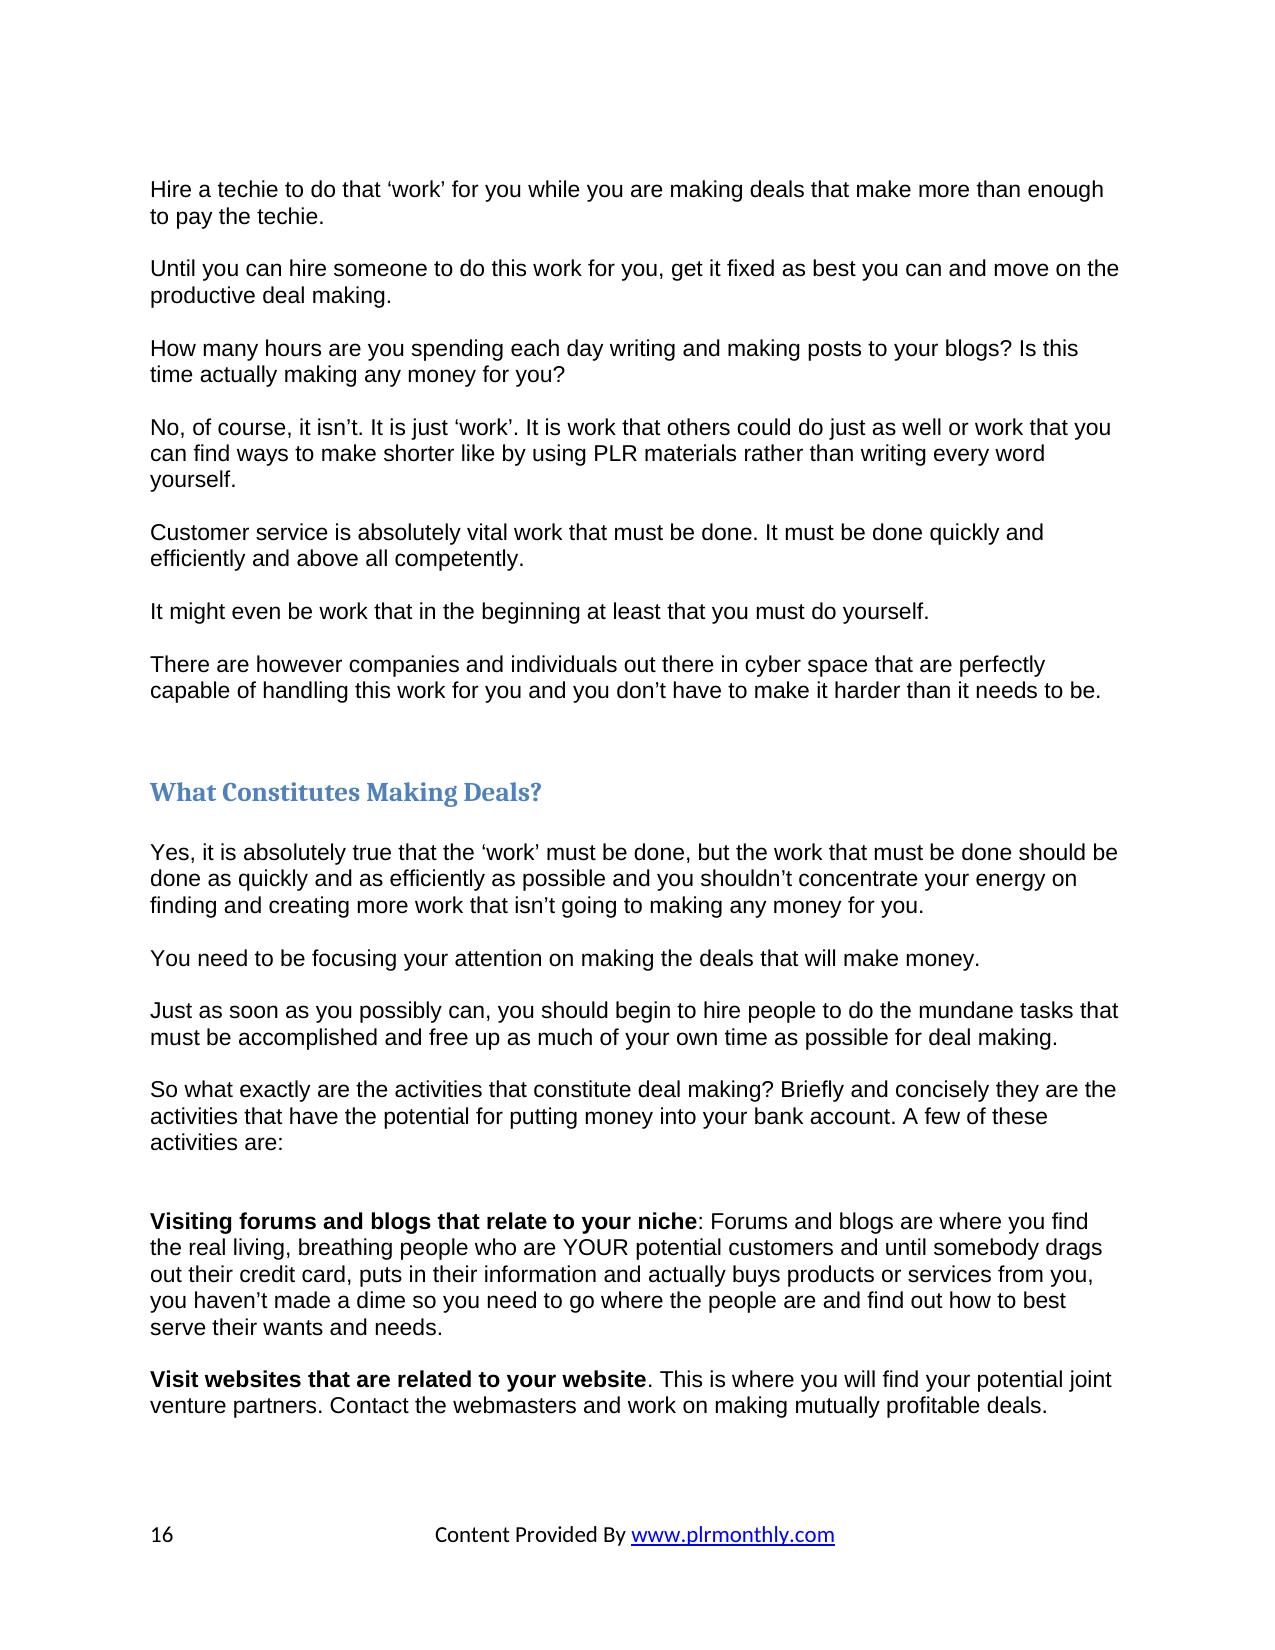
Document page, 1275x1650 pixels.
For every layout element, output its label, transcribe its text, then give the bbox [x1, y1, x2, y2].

text Visiting forums and blogs that relate to your niche: Forums and blogs are where you find the real living, breathing people who are YOUR potential customers and until somebody drags out their credit card, puts in their information and actually buys products or services from you, you haven’t made a dime so you need to go where the people are and find out how to best serve their wants and needs. [150, 1208, 1125, 1366]
text How many hours are you spending each day writing and making posts to your blogs? Is this time actually making any money for you? [150, 334, 1125, 387]
text There are however companies and individuals out there in cyber space that are perfectly capable of handling this work for you and you don’t have to make it harder than it needs to be. [150, 651, 1125, 703]
text Just as soon as you possibly can, you should begin to hire people to do the mundane tasks that must be accomplished and free up as much of your own time as possible for deal making. [150, 997, 1125, 1050]
text Yes, it is absolutely true that the ‘work’ must be done, but the work that must be done should be done as quickly and as efficiently as possible and you shouldn’t concentrate your energy on finding and creating more work that isn’t going to making any money for you. [150, 839, 1125, 918]
text So what exactly are the activities that constitute deal making? Briefly and concisely they are the activities that have the potential for putting money into your bank account. A few of these activities are: [150, 1076, 1125, 1155]
text It might even be work that in the beginning at least that you must do yourself. [150, 598, 1125, 624]
subtitle What Constitutes Making Deals? [150, 777, 1125, 808]
text Visit websites that are related to your website. This is where you will find your potential joint venture partners. Contact the webmasters and work on making mutually profitable deals. [150, 1366, 1125, 1445]
text Customer service is absolutely vital work that must be done. It must be done quickly and efficiently and above all competently. [150, 519, 1125, 572]
text You need to be focusing your attention on making the deals that will make money. [150, 944, 1125, 971]
text Until you can hire someone to do this work for you, get it fixed as best you can and move on the productive deal making. [150, 255, 1125, 308]
text Hire a techie to do that ‘work’ for you while you are making deals that make more than enough to pay the techie. [150, 176, 1125, 229]
text No, of course, it isn’t. It is just ‘work’. It is work that others could do just as well or work that you can find ways to make shorter like by using PLR materials rather than writing every word yourself. [150, 413, 1125, 493]
